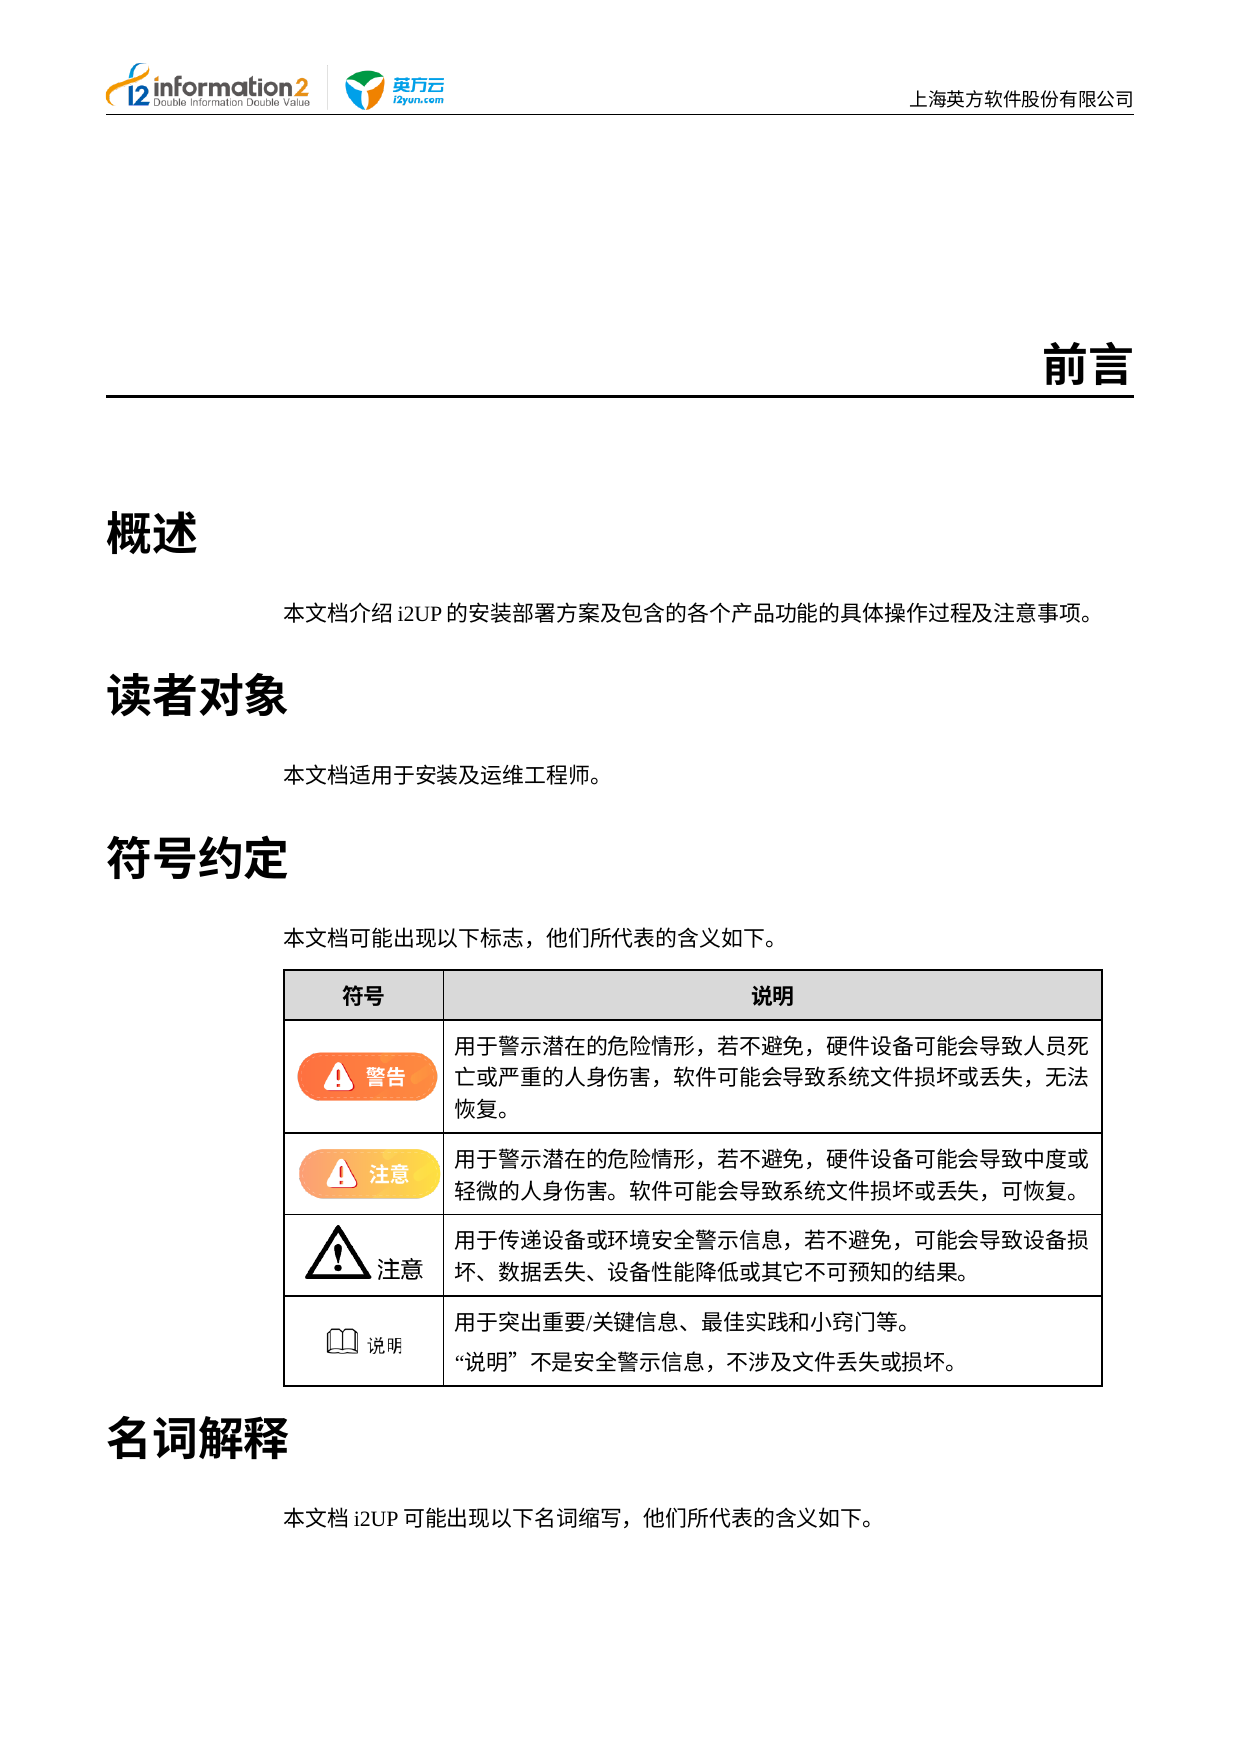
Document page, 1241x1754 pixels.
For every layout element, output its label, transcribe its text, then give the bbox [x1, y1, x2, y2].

table_cell 用于突出重要/关键信息、最佳实践和小窍门等。 “说明”不是安全警示信息，不涉及文件丢失或损坏。 [444, 1297, 1101, 1385]
table_cell [285, 1297, 443, 1385]
text 概述 [106, 481, 1134, 579]
text 本文档介绍i2UP的安装部署方案及包含的各个产品功能的具体操作过程及注意事项。 [283, 596, 1134, 627]
text 名词解释 [106, 1387, 1134, 1484]
list 前言 [106, 329, 1134, 395]
text 本文档可能出现以下标志，他们所代表的含义如下。 [283, 921, 1134, 952]
picture [105, 52, 444, 110]
picture [303, 1223, 424, 1280]
picture [326, 1328, 402, 1354]
text 本文档适用于安装及运维工程师。 [283, 758, 1134, 790]
table_cell [285, 1215, 443, 1295]
picture [432, 85, 444, 90]
table_header 符号 [285, 971, 443, 1019]
text 读者对象 [106, 644, 1134, 741]
table_cell [285, 1021, 443, 1132]
table_cell [285, 1134, 443, 1214]
picture [295, 1048, 442, 1105]
table_cell 用于警示潜在的危险情形，若不避免，硬件设备可能会导致中度或轻微的人身伤害。软件可能会导致系统文件损坏或丢失，可恢复。 [444, 1134, 1101, 1214]
text 符号约定 [106, 806, 1134, 904]
table_cell 用于传递设备或环境安全警示信息，若不避免，可能会导致设备损坏、数据丢失、设备性能降低或其它不可预知的结果。 [444, 1215, 1101, 1295]
picture [295, 1145, 444, 1203]
text 本文档i2UP可能出现以下名词缩写，他们所代表的含义如下。 [283, 1501, 1134, 1532]
table_cell 用于警示潜在的危险情形，若不避免，硬件设备可能会导致人员死亡或严重的人身伤害，软件可能会导致系统文件损坏或丢失，无法恢复。 [444, 1021, 1101, 1132]
table_header 说明 [444, 971, 1101, 1019]
